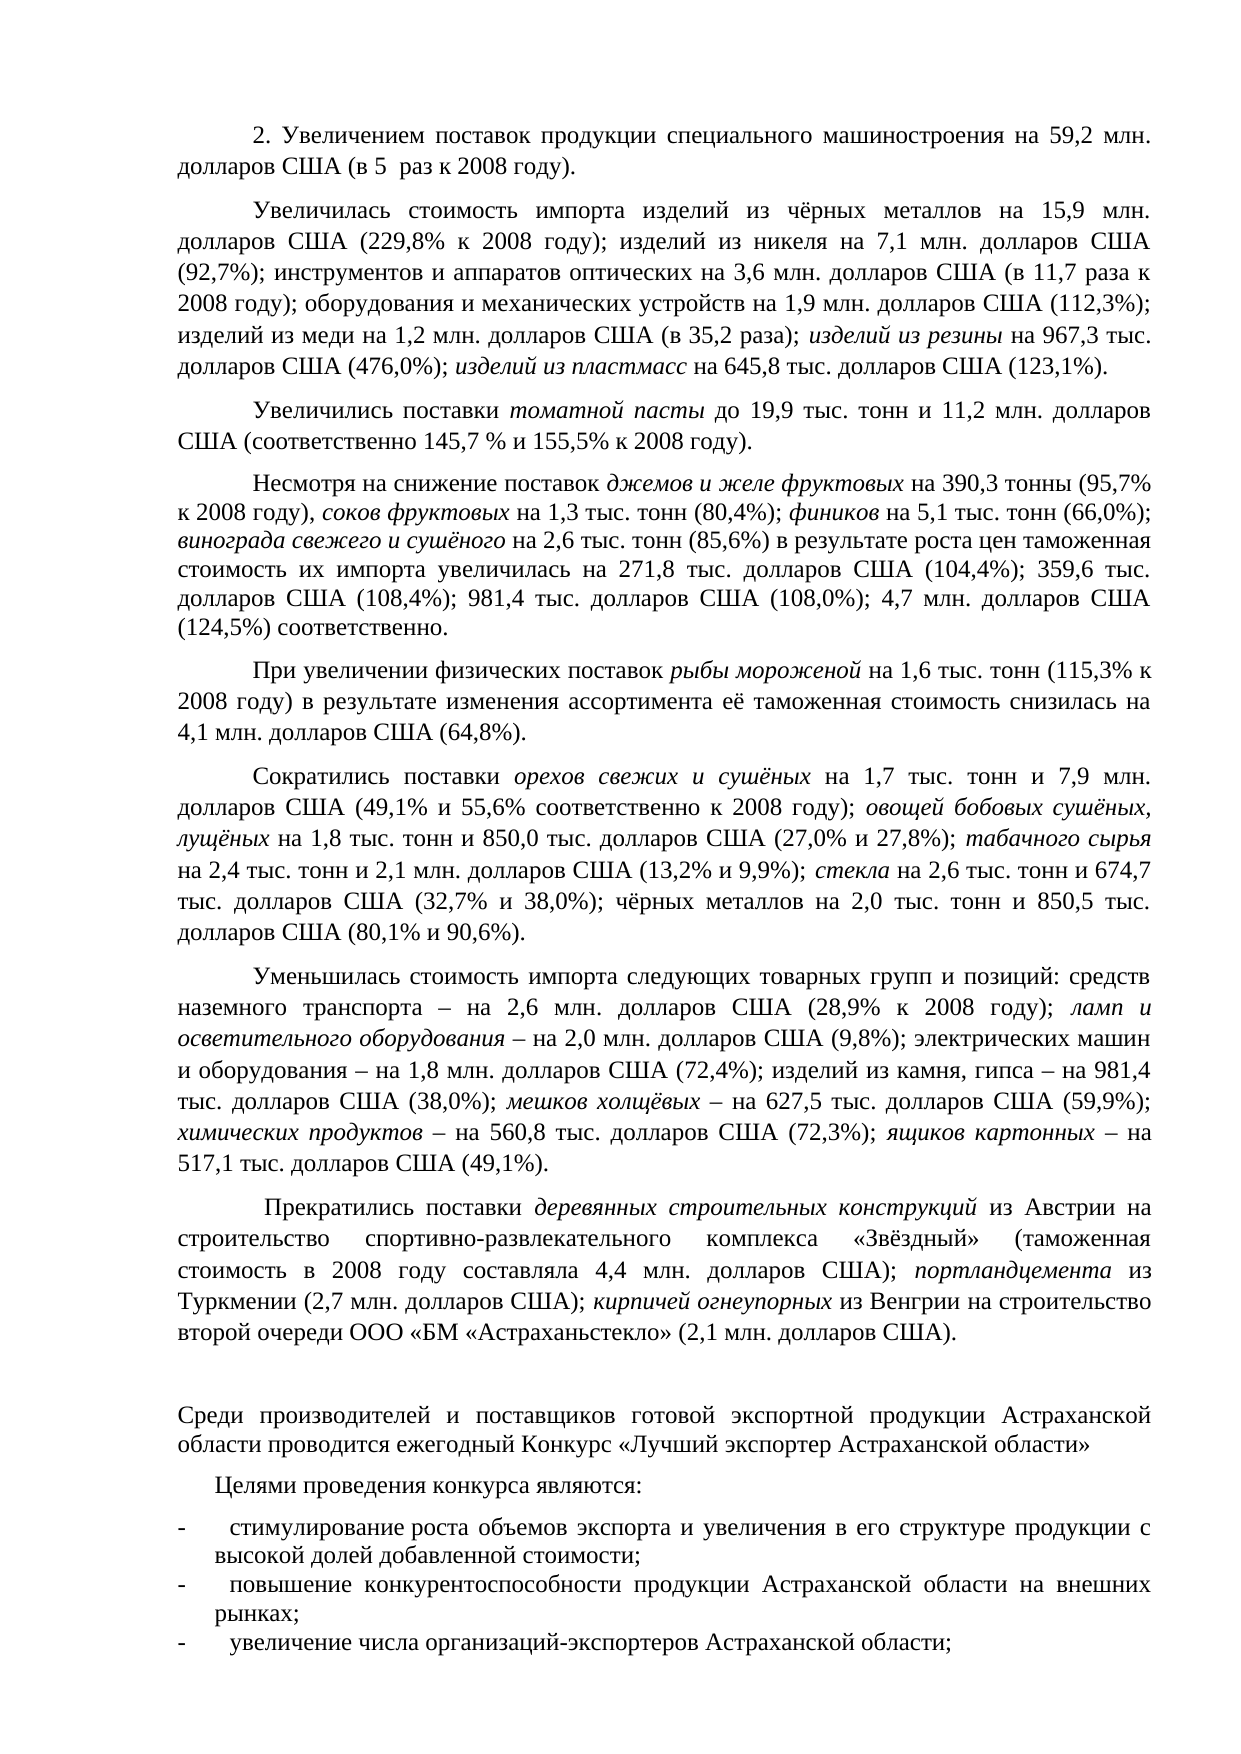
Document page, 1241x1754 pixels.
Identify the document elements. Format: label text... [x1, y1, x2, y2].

text - стимулирование роста объемов экспорта и увеличения в его структуре продукции с высокой долей добавленной стоимости; [177, 1512, 1152, 1569]
text Уменьшилась стоимость импорта следующих товарных групп и позиций: средств наземного транспорта – на 2,6 млн. долларов США (28,9% к 2008 году); ламп и осветительного оборудования – на 2,0 млн. долларов США (9,8%); электрических машин и оборудования – на 1,8 млн. долларов США (72,4%); изделий из камня, гипса – на 981,4 тыс. долларов США (38,0%); мешков холщёвых – на 627,5 тыс. долларов США (59,9%); химических продуктов – на 560,8 тыс. долларов США (72,3%); ящиков картонных – на 517,1 тыс. долларов США (49,1%). [177, 959, 1152, 1178]
text Увеличились поставки томатной пасты до 19,9 тыс. тонн и 11,2 млн. долларов США (соответственно 145,7 % и 155,5% к 2008 году). [177, 393, 1152, 456]
text Сократились поставки орехов свежих и сушёных на 1,7 тыс. тонн и 7,9 млн. долларов США (49,1% и 55,6% соответственно к 2008 году); овощей бобовых сушёных, лущёных на 1,8 тыс. тонн и 850,0 тыс. долларов США (27,0% и 27,8%); табачного сырья на 2,4 тыс. тонн и 2,1 млн. долларов США (13,2% и 9,9%); стекла на 2,6 тыс. тонн и 674,7 тыс. долларов США (32,7% и 38,0%); чёрных металлов на 2,0 тыс. тонн и 850,5 тыс. долларов США (80,1% и 90,6%). [177, 759, 1152, 947]
text Среди производителей и поставщиков готовой экспортной продукции Астраханской области проводится ежегодный Конкурс «Лучший экспортер Астраханской области» [177, 1401, 1152, 1458]
text Целями проведения конкурса являются: [177, 1471, 1152, 1499]
text Несмотря на снижение поставок джемов и желе фруктовых на 390,3 тонны (95,7% к 2008 году), соков фруктовых на 1,3 тыс. тонн (80,4%); фиников на 5,1 тыс. тонн (66,0%); винограда свежего и сушёного на 2,6 тыс. тонн (85,6%) в результате роста цен таможенная стоимость их импорта увеличилась на 271,8 тыс. долларов США (104,4%); 359,6 тыс. долларов США (108,4%); 981,4 тыс. долларов США (108,0%); 4,7 млн. долларов США (124,5%) соответственно. [177, 468, 1152, 641]
text При увеличении физических поставок рыбы мороженой на 1,6 тыс. тонн (115,3% к 2008 году) в результате изменения ассортимента её таможенная стоимость снизилась на 4,1 млн. долларов США (64,8%). [177, 653, 1152, 747]
text Прекратились поставки деревянных строительных конструкций из Австрии на строительство спортивно-развлекательного комплекса «Звёздный» (таможенная стоимость в 2008 году составляла 4,4 млн. долларов США); портландцемента из Туркмении (2,7 млн. долларов США); кирпичей огнеупорных из Венгрии на строительство второй очереди ООО «БМ «Астраханьстекло» (2,1 млн. долларов США). [177, 1191, 1152, 1347]
text Увеличилась стоимость импорта изделий из чёрных металлов на 15,9 млн. долларов США (229,8% к 2008 году); изделий из никеля на 7,1 млн. долларов США (92,7%); инструментов и аппаратов оптических на 3,6 млн. долларов США (в 11,7 раза к 2008 году); оборудования и механических устройств на 1,9 млн. долларов США (112,3%); изделий из меди на 1,2 млн. долларов США (в 35,2 раза); изделий из резины на 967,3 тыс. долларов США (476,0%); изделий из пластмасс на 645,8 тыс. долларов США (123,1%). [177, 193, 1152, 381]
text - увеличение числа организаций-экспортеров Астраханской области; [177, 1627, 1152, 1656]
text 2. Увеличением поставок продукции специального машиностроения на 59,2 млн. долларов США (в 5 раз к 2008 году). [177, 118, 1152, 181]
text - повышение конкурентоспособности продукции Астраханской области на внешних рынках; [177, 1569, 1152, 1627]
